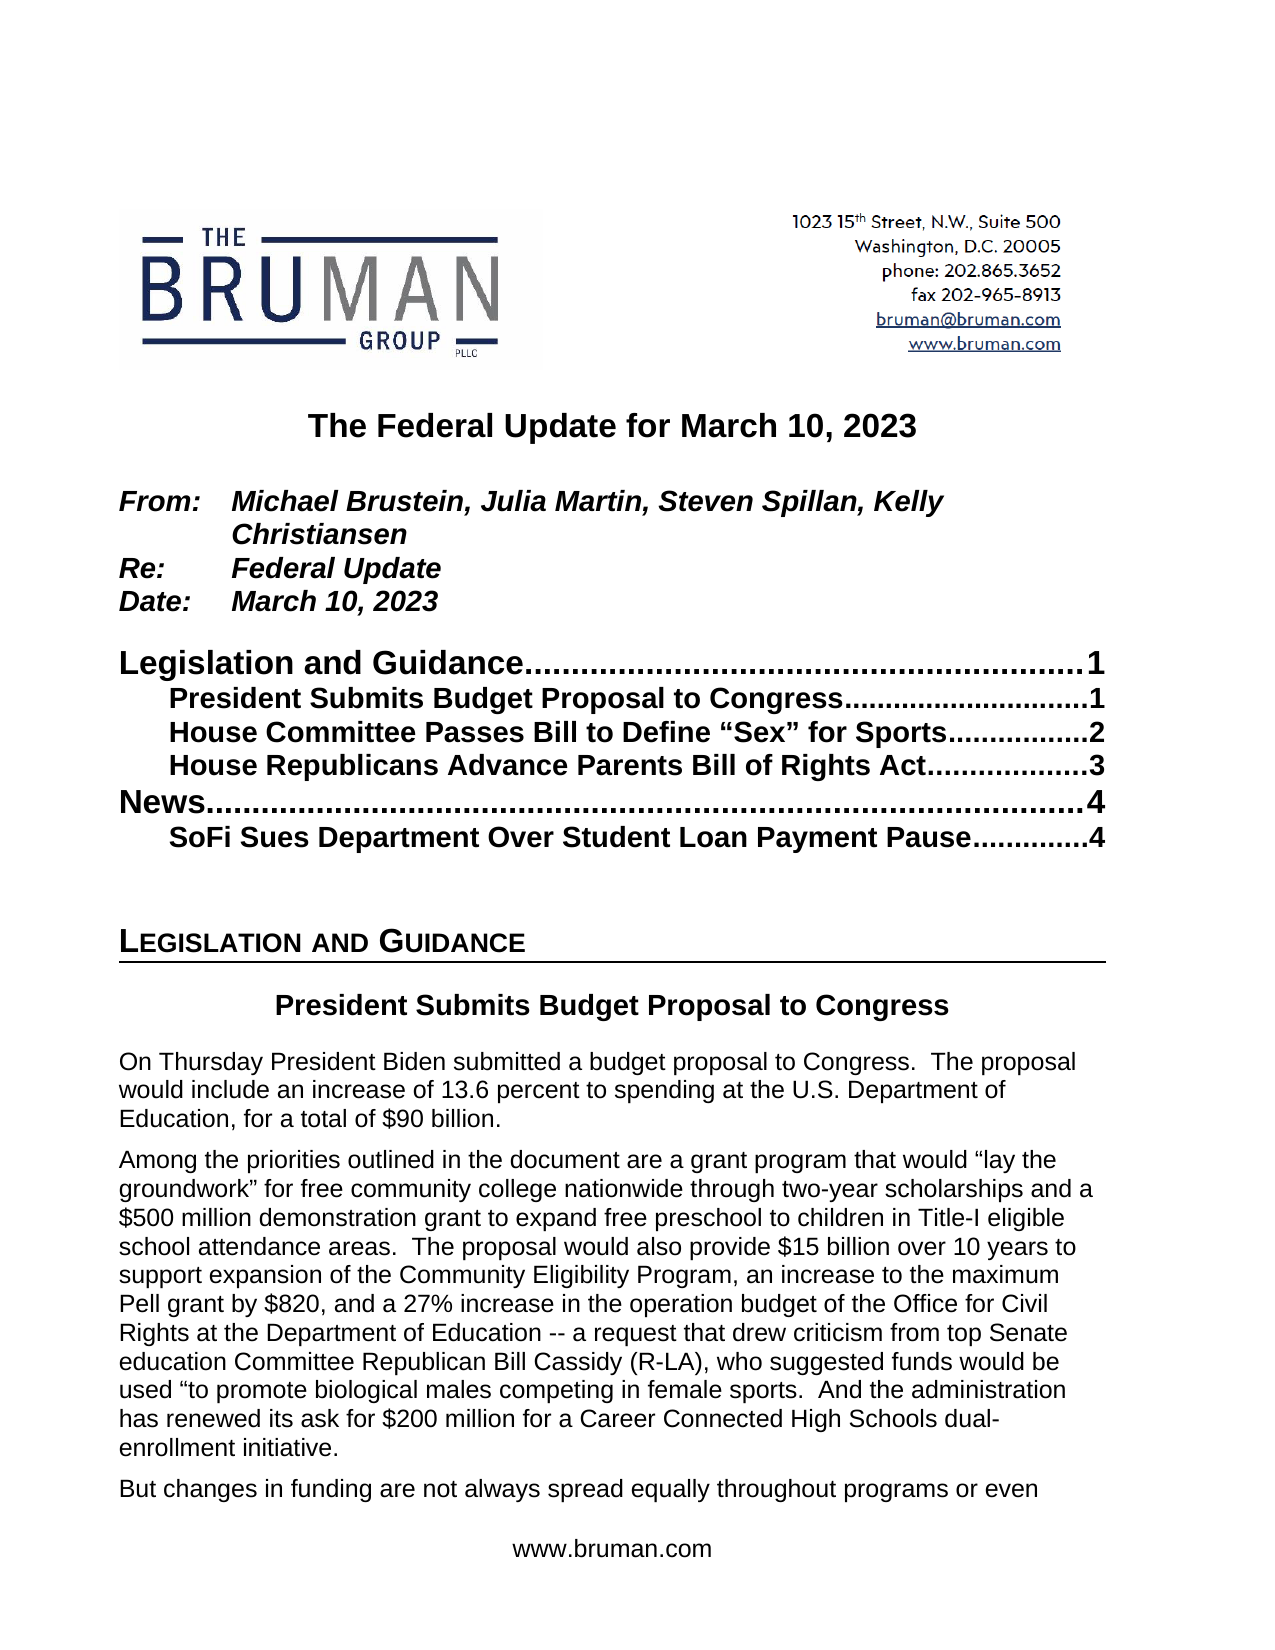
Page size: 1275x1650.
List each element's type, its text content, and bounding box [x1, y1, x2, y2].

text News 4 [118, 782, 1106, 820]
text House Republicans Advance Parents Bill of Rights Act 3 [168, 748, 1106, 782]
text From: Michael Brustein, Julia Martin, Steven Spillan, Kelly Christiansen [118, 484, 1106, 551]
text House Committee Passes Bill to Define “Sex” for Sports 2 [168, 715, 1106, 748]
subtitle The Federal Update for March 10, 2023 [118, 406, 1106, 445]
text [118, 1474, 1106, 1503]
text President Submits Budget Proposal to Congress 1 [168, 681, 1106, 715]
text Date: March 10, 2023 [118, 584, 1106, 618]
subtitle Legislation and Guidance [118, 921, 1106, 963]
subtitle President Submits Budget Proposal to Congress [118, 988, 1106, 1021]
text Legislation and Guidance 1 [118, 643, 1106, 681]
text On Thursday President Biden submitted a budget proposal to Congress. The proposal would include an increase of 13.6 percent to spending at the U.S. Department of Education, for a total of $90 billion. [118, 1046, 1106, 1133]
text Re: Federal Update [118, 551, 1106, 584]
text SoFi Sues Department Over Student Loan Payment Pause 4 [168, 820, 1106, 854]
text Among the priorities outlined in the document are a grant program that would “lay the groundwork” for free community college nationwide through two-year scholarships and a $500 million demonstration grant to expand free preschool to children in Title-I eligible school attendance areas. The proposal would also provide $15 billion over 10 years to support expansion of the Community Eligibility Program, an increase to the maximum Pell grant by $820, and a 27% increase in the operation budget of the Office for Civil Rights at the Department of Education -- a request that drew criticism from top Senate education Committee Republican Bill Cassidy (R-LA), who suggested funds would be used “to promote biological males competing in female sports. And the administration has renewed its ask for $200 million for a Career Connected High Schools dual-enrollment initiative. [118, 1145, 1106, 1461]
